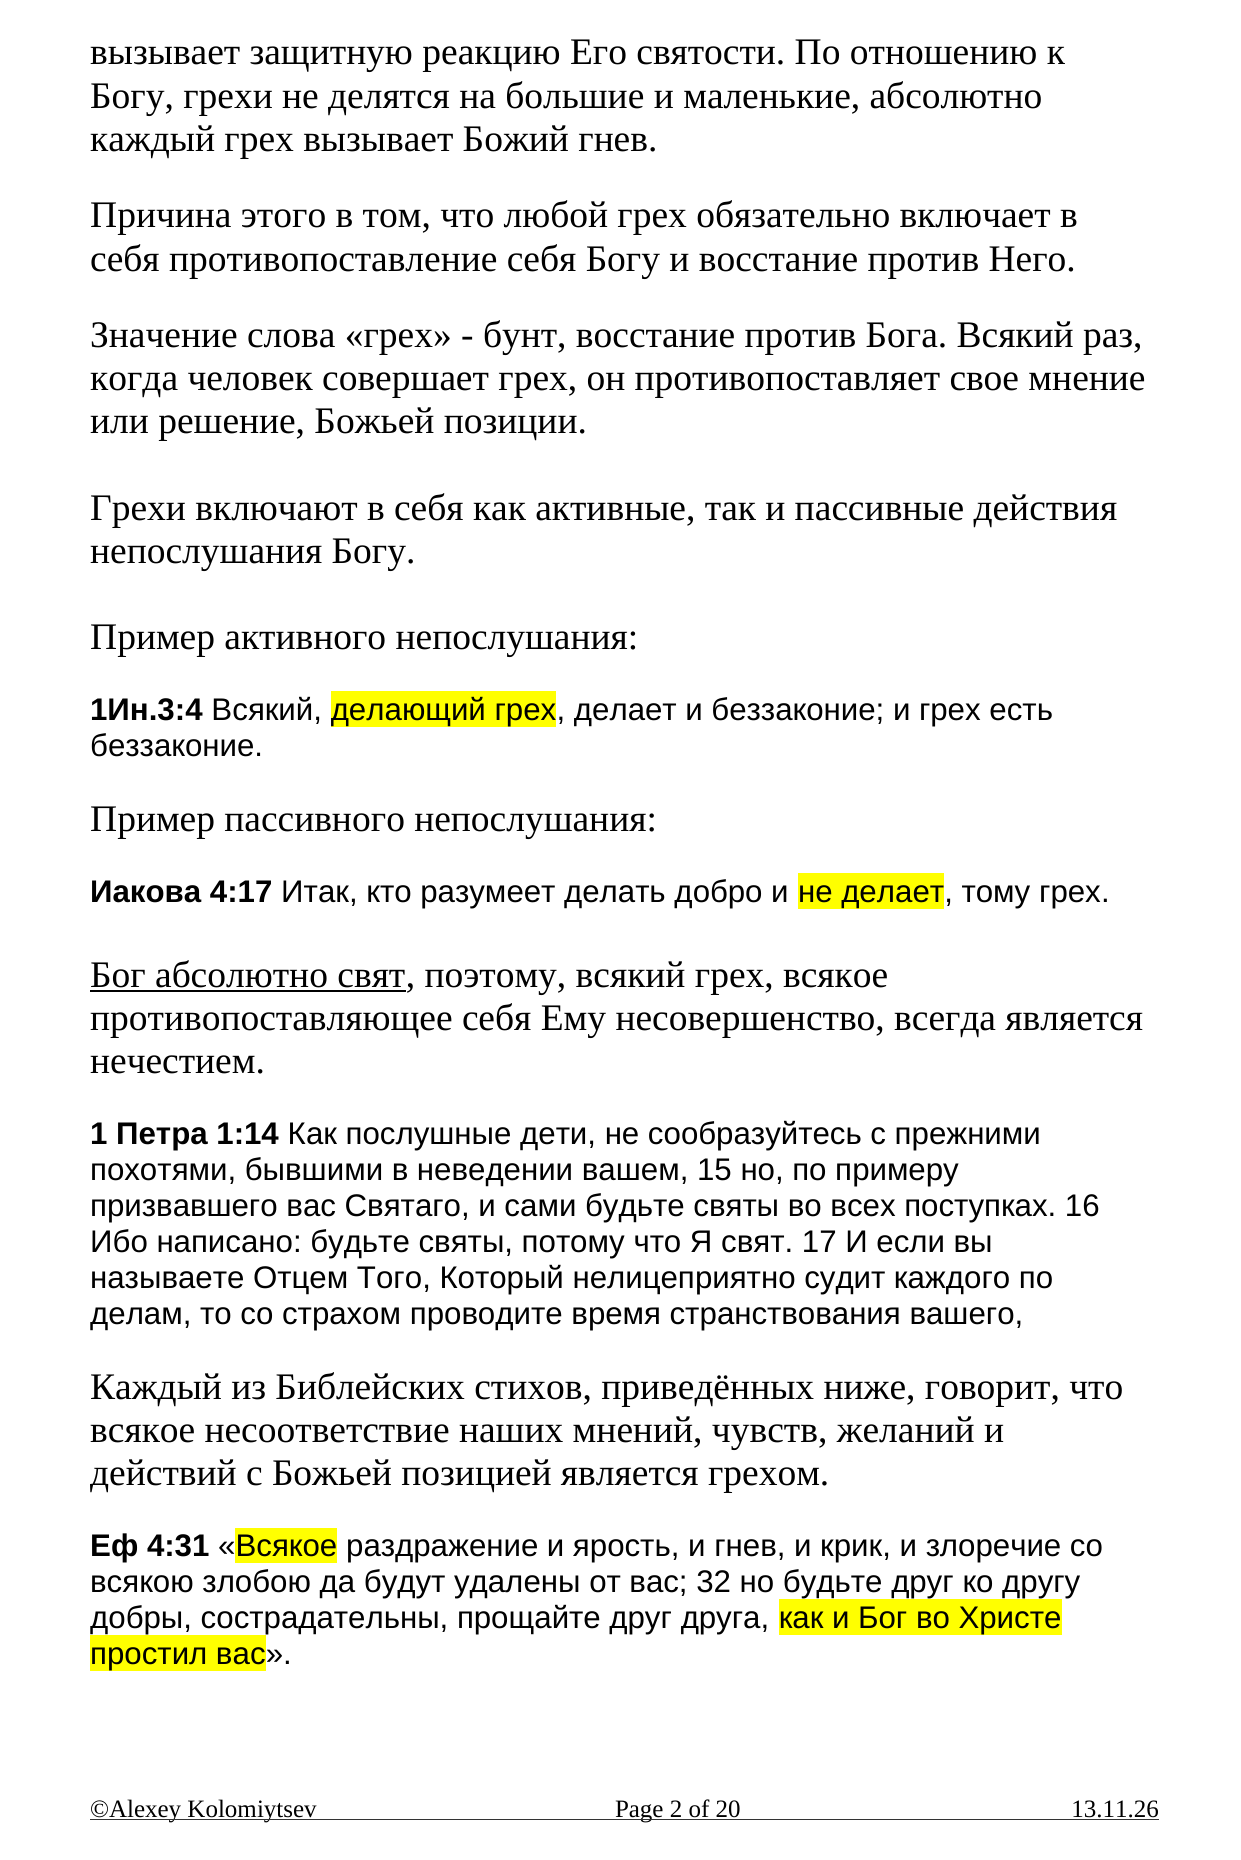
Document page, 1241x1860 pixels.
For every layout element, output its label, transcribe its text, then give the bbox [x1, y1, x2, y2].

text Еф 4:31 «Всякое раздражение и ярость, и гнев, и крик, и злоречие со всякою злобою да будут удалены от вас; 32 но будьте друг ко другу добры, сострадательны, прощайте друг друга, как и Бог во Христе простил вас». [90, 1527, 1150, 1671]
text Иакова 4:17 Итак, кто разумеет делать добро и не делает, тому грех. [944, 873, 1150, 909]
text 1Ин.3:4 Всякий, делающий грех, делает и беззаконие; и грех есть беззаконие. [90, 691, 1150, 763]
text Иакова 4:17 Итак, кто разумеет делать добро и не делает, тому грех. [90, 873, 798, 909]
text Грехи включают в себя как активные, так и пассивные действия непослушания Богу. [90, 485, 1150, 571]
text Пример активного непослушания: [90, 614, 1150, 658]
text Каждый из Библейских стихов, приведённых ниже, говорит, что всякое несоответствие наших мнений, чувств, желаний и действий с Божьей позицией является грехом. [90, 1364, 1150, 1494]
text Причина этого в том, что любой грех обязательно включает в себя противопоставление себя Богу и восстание против Него. [90, 193, 1150, 279]
text Бог абсолютно свят, поэтому, всякий грех, всякое противопоставляющее себя Ему несовершенство, всегда является нечестием. [90, 952, 1150, 1082]
text Пример пассивного непослушания: [90, 797, 1150, 840]
text Значение слова «грех» - бунт, восстание против Бога. Всякий раз, когда человек совершает грех, он противопоставляет свое мнение или решение, Божьей позиции. [90, 313, 1150, 442]
text 1 Петра 1:14 Как послушные дети, не сообразуйтесь с прежними похотями, бывшими в неведении вашем, 15 но, по примеру призвавшего вас Святаго, и сами будьте святы во всех поступках. 16 Ибо написано: будьте святы, потому что Я свят. 17 И если вы называете Отцем Того, Который нелицеприятно судит каждого по делам, то со страхом проводите время странствования вашего, [90, 1115, 1150, 1331]
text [90, 30, 1150, 159]
